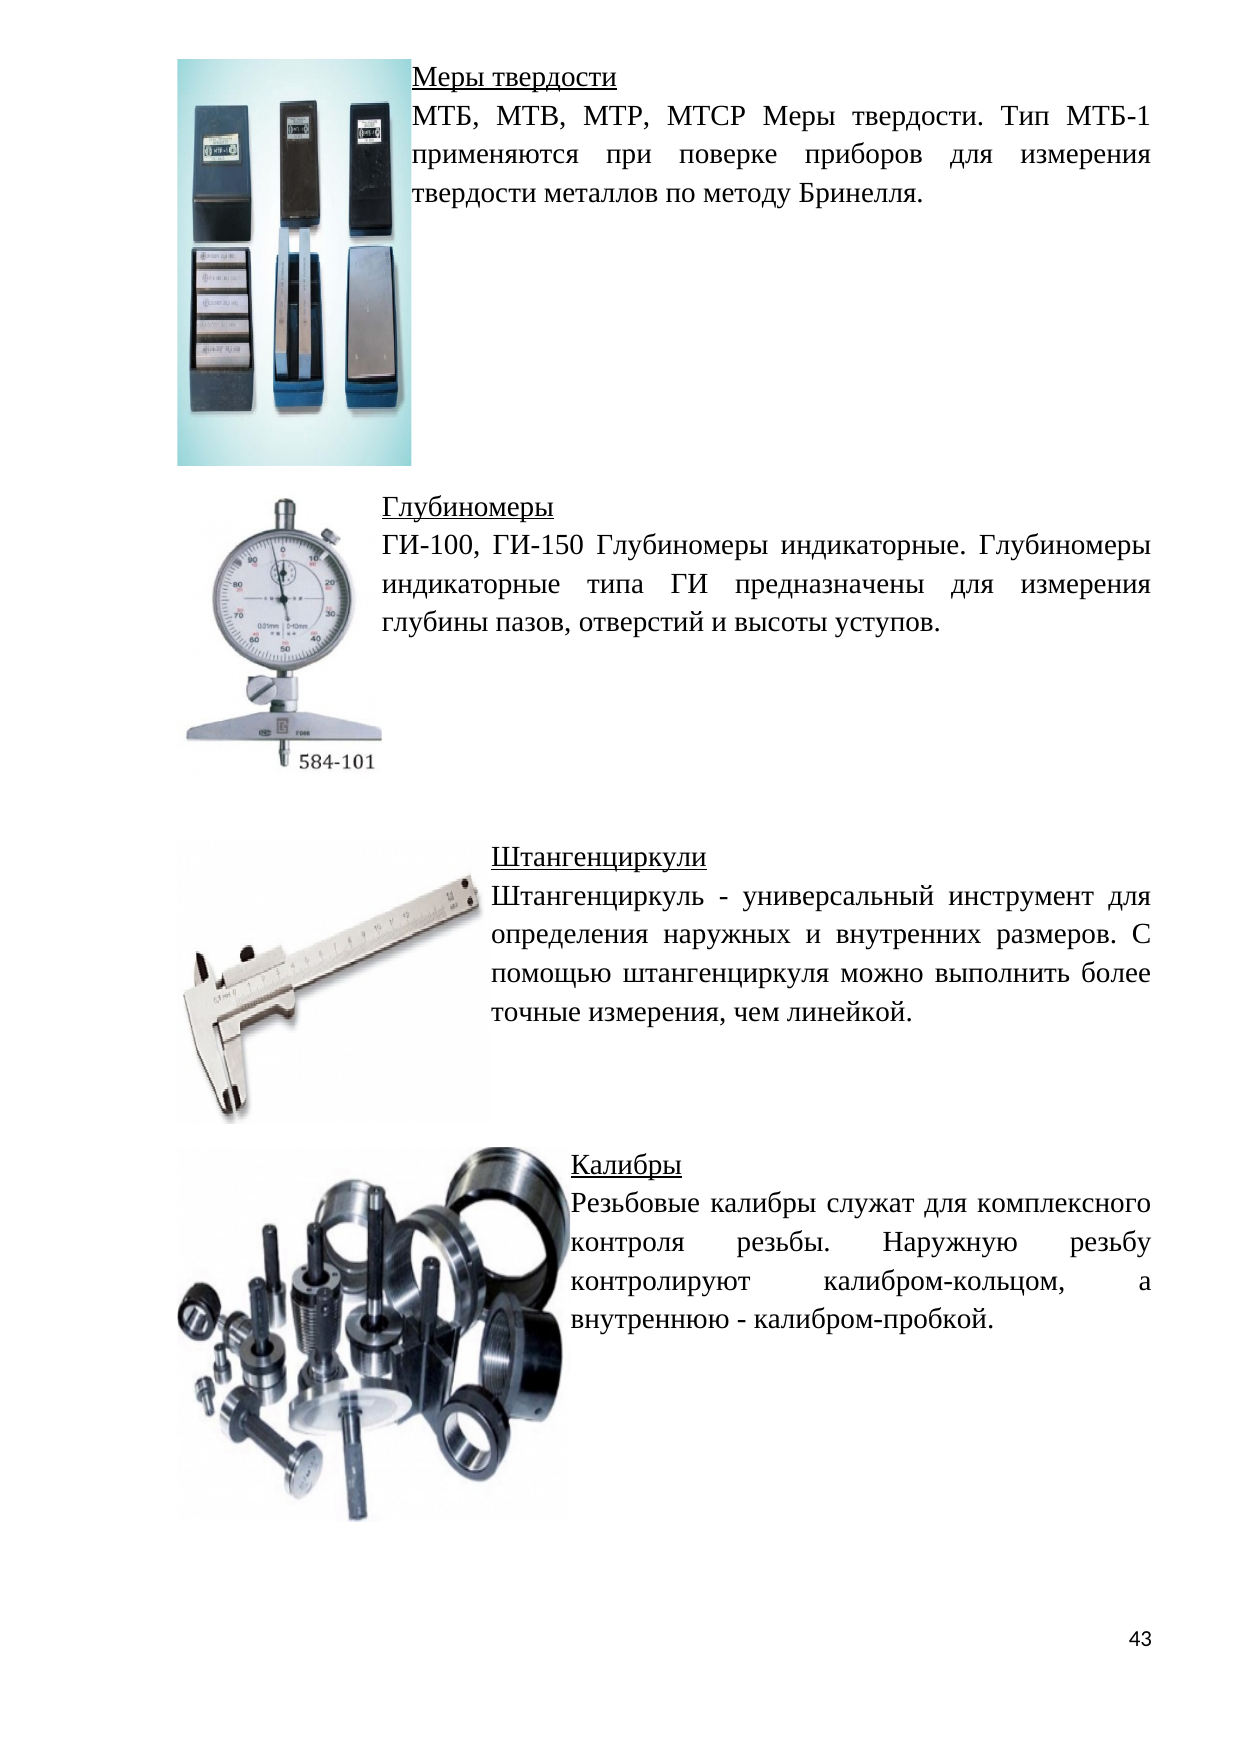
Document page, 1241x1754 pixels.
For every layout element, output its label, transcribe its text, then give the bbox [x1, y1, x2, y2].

picture [177, 59, 412, 466]
picture [177, 839, 491, 1124]
table_cell Калибры Резьбовые калибры служат для комплексного контроля резьбы. Наружную резьбу контролируют калибром-кольцом, а внутреннюю - калибром-пробкой. [177, 1147, 1152, 1545]
picture [177, 488, 382, 784]
picture [177, 1147, 571, 1522]
table_cell Глубиномеры ГИ-100, ГИ-150 Глубиномеры индикаторные. Глубиномеры индикаторные типа ГИ предназначены для измерения глубины пазов, отверстий и высоты уступов. [177, 489, 1152, 807]
table_cell Штангенциркули Штангенциркуль - универсальный инструмент для определения наружных и внутренних размеров. С помощью штангенциркуля можно выполнить более точные измерения, чем линейкой. [177, 808, 1152, 1147]
table_cell Меры твердости МТБ, МТВ, МТР, МТСР Меры твердости. Тип МТБ-1 применяются при поверке приборов для измерения твердости металлов по методу Бринелля. [177, 59, 1152, 489]
